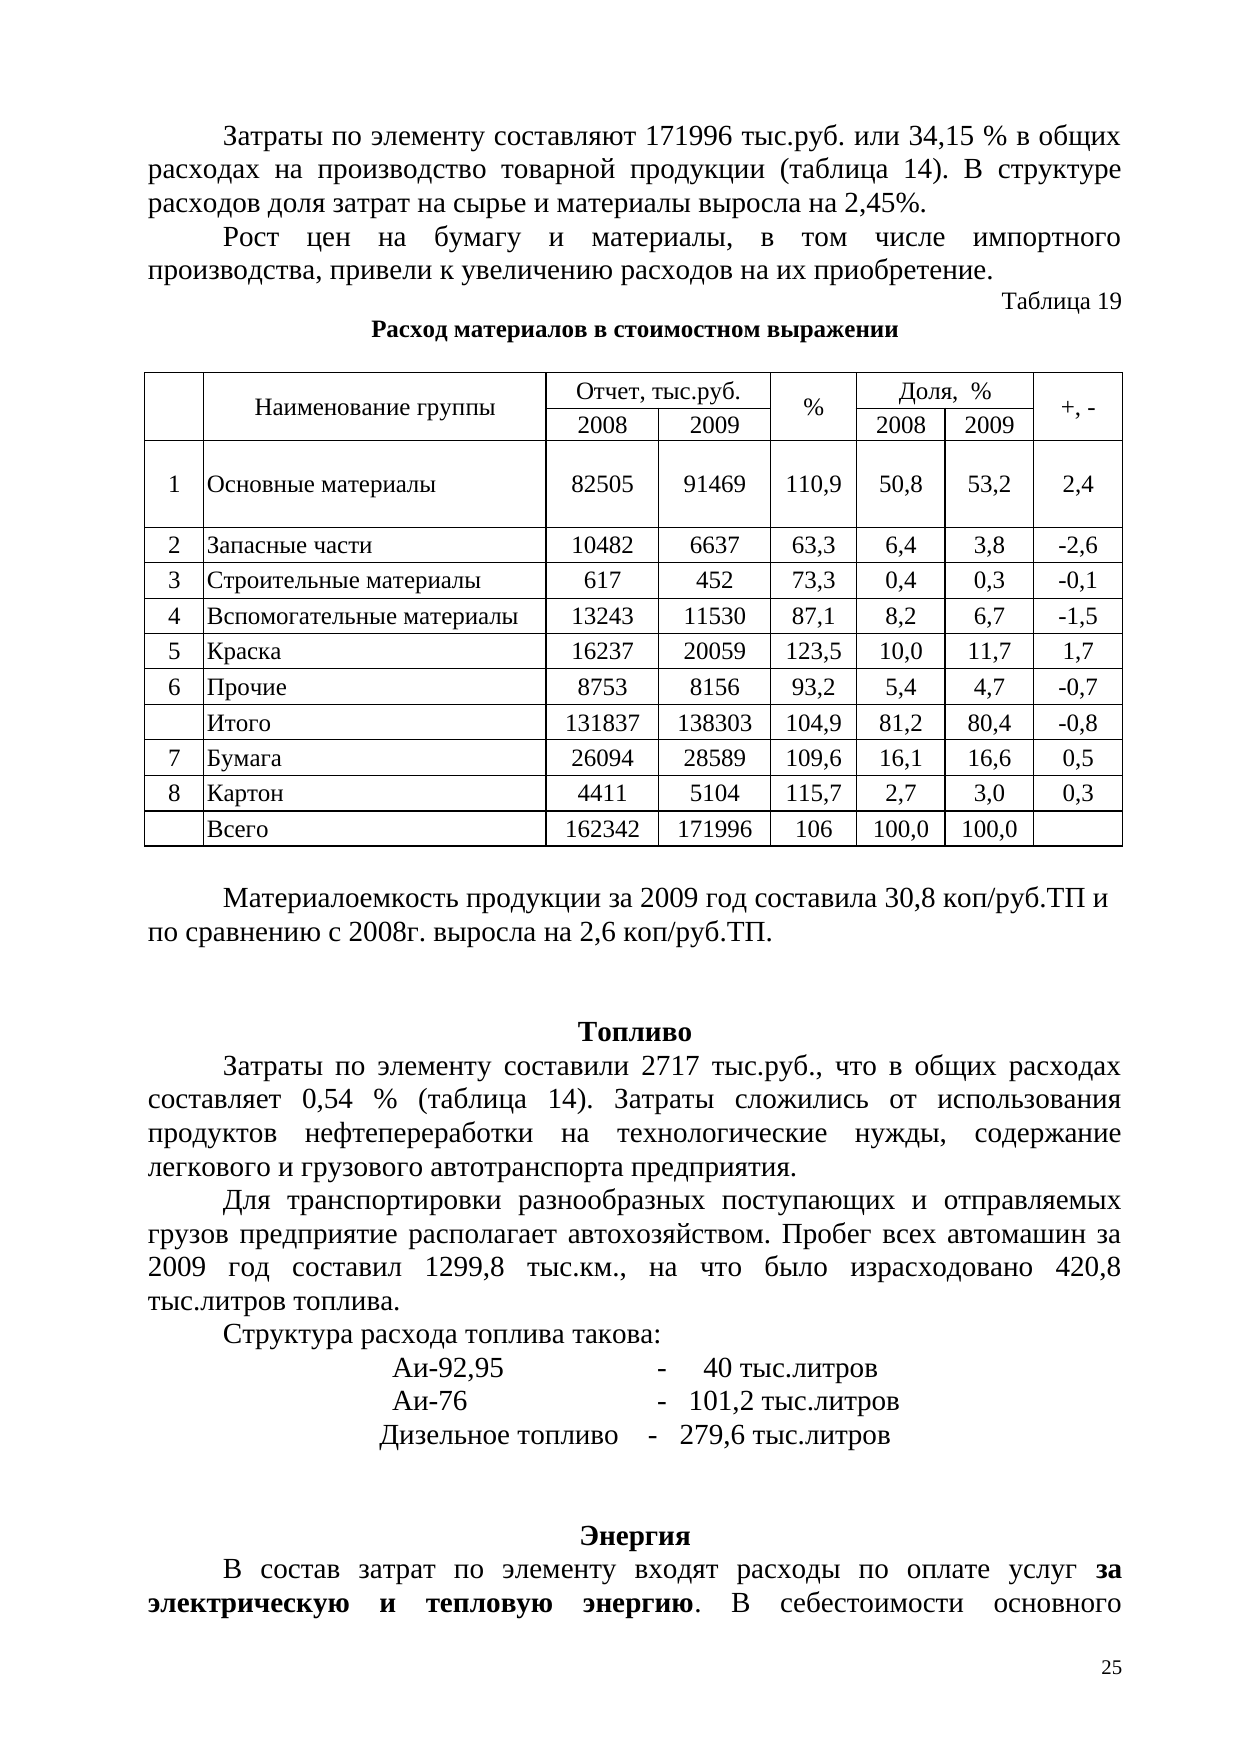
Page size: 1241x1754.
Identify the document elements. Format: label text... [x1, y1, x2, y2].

subtitle Энергия [148, 1518, 1122, 1551]
text Затраты по элементу составляют 171996 тыс.руб. или 34,15 % в общих расходах на производство товарной продукции (таблица 14). В структуре расходов доля затрат на сырье и материалы выросла на 2,45%. [148, 118, 1122, 219]
table_cell -1,5 [1034, 599, 1122, 633]
table_cell 7 [145, 740, 203, 774]
table_cell Запасные части [204, 528, 545, 562]
table_cell 1,7 [1034, 634, 1122, 668]
table_cell 28589 [659, 740, 770, 774]
table_cell 8,2 [857, 599, 944, 633]
table_cell 82505 [547, 441, 658, 527]
table_cell Итого [204, 705, 545, 739]
table_cell 16,6 [946, 740, 1033, 774]
table_cell 2008 [547, 409, 658, 440]
table_cell -0,7 [1034, 669, 1122, 704]
table_cell [145, 705, 203, 739]
table_cell 2009 [659, 409, 770, 440]
table_cell 5 [145, 634, 203, 668]
table_cell 2008 [857, 409, 944, 440]
table_cell 171996 [659, 812, 770, 845]
table_cell Основные материалы [204, 441, 545, 527]
table_cell Картон [204, 776, 545, 810]
table_header % [771, 373, 856, 440]
table_cell 0,5 [1034, 740, 1122, 774]
table_cell 50,8 [857, 441, 944, 527]
table_cell 8156 [659, 669, 770, 704]
table_cell 87,1 [771, 599, 856, 633]
table_cell 80,4 [946, 705, 1033, 739]
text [148, 1551, 1122, 1618]
table_cell Краска [204, 634, 545, 668]
table_cell 6637 [659, 528, 770, 562]
text Расход материалов в стоимостном выражении [148, 314, 1122, 343]
table_cell 10482 [547, 528, 658, 562]
table_cell 73,3 [771, 563, 856, 597]
table_cell 2,7 [857, 776, 944, 810]
table_header Отчет, тыс.руб. [547, 373, 770, 407]
table_cell 2009 [946, 409, 1033, 440]
text Дизельное топливо - 279,6 тыс.литров [148, 1417, 1122, 1451]
table_cell 3,8 [946, 528, 1033, 562]
table_cell 11,7 [946, 634, 1033, 668]
table_cell 16,1 [857, 740, 944, 774]
table_cell 138303 [659, 705, 770, 739]
table_cell 8753 [547, 669, 658, 704]
text Аи-92,95 - 40 тыс.литров [148, 1350, 1122, 1383]
table_header [145, 373, 203, 440]
table_cell 4,7 [946, 669, 1033, 704]
table_cell 100,0 [946, 812, 1033, 845]
table_cell 26094 [547, 740, 658, 774]
text Затраты по элементу составили 2717 тыс.руб., что в общих расходах составляет 0,54 % (таблица 14). Затраты сложились от использования продуктов нефтепереработки на технологические нужды, содержание легкового и грузового автотранспорта предприятия. [148, 1048, 1122, 1182]
text Рост цен на бумагу и материалы, в том числе импортного производства, привели к увеличению расходов на их приобретение. [148, 219, 1122, 286]
table_cell 11530 [659, 599, 770, 633]
table_cell 81,2 [857, 705, 944, 739]
table_cell 0,3 [946, 563, 1033, 597]
table_cell 4 [145, 599, 203, 633]
table_cell 5,4 [857, 669, 944, 704]
table_cell 6,7 [946, 599, 1033, 633]
table_cell 20059 [659, 634, 770, 668]
table_cell -2,6 [1034, 528, 1122, 562]
table_cell Строительные материалы [204, 563, 545, 597]
table_cell 10,0 [857, 634, 944, 668]
table_cell 2 [145, 528, 203, 562]
table_cell [145, 812, 203, 845]
table_cell -0,8 [1034, 705, 1122, 739]
table_cell 53,2 [946, 441, 1033, 527]
table_cell 63,3 [771, 528, 856, 562]
table_cell Прочие [204, 669, 545, 704]
table_cell [1034, 812, 1122, 845]
table_cell 6 [145, 669, 203, 704]
table_cell 452 [659, 563, 770, 597]
table_cell 123,5 [771, 634, 856, 668]
table_cell 93,2 [771, 669, 856, 704]
text Структура расхода топлива такова: [148, 1316, 1122, 1350]
table_header Доля, % [857, 373, 1033, 407]
table_cell 4411 [547, 776, 658, 810]
table_header +, - [1034, 373, 1122, 440]
table_cell 2,4 [1034, 441, 1122, 527]
table_cell 109,6 [771, 740, 856, 774]
text Аи-76 - 101,2 тыс.литров [148, 1383, 1122, 1417]
table_cell 115,7 [771, 776, 856, 810]
table_cell 6,4 [857, 528, 944, 562]
table_cell 1 [145, 441, 203, 527]
table_cell 3,0 [946, 776, 1033, 810]
table_cell 91469 [659, 441, 770, 527]
table_cell 131837 [547, 705, 658, 739]
table_cell 8 [145, 776, 203, 810]
table_cell 162342 [547, 812, 658, 845]
table_cell Бумага [204, 740, 545, 774]
table_cell Всего [204, 812, 545, 845]
text Для транспортировки разнообразных поступающих и отправляемых грузов предприятие располагает автохозяйством. Пробег всех автомашин за 2009 год составил 1299,8 тыс.км., на что было израсходовано 420,8 тыс.литров топлива. [148, 1182, 1122, 1316]
table_cell -0,1 [1034, 563, 1122, 597]
table_cell 617 [547, 563, 658, 597]
table_cell 5104 [659, 776, 770, 810]
table_cell Вспомогательные материалы [204, 599, 545, 633]
text Материалоемкость продукции за 2009 год составила 30,8 коп/руб.ТП и по сравнению с 2008г. выросла на 2,6 коп/руб.ТП. [148, 880, 1122, 947]
table_cell 100,0 [857, 812, 944, 845]
text Топливо [148, 1014, 1122, 1048]
table_cell 0,3 [1034, 776, 1122, 810]
text Таблица 19 [148, 286, 1122, 314]
table_cell 0,4 [857, 563, 944, 597]
table_cell 13243 [547, 599, 658, 633]
table_cell 3 [145, 563, 203, 597]
table_cell 104,9 [771, 705, 856, 739]
table_cell 110,9 [771, 441, 856, 527]
table_header Наименование группы [204, 373, 545, 440]
table_cell 106 [771, 812, 856, 845]
table_cell 16237 [547, 634, 658, 668]
